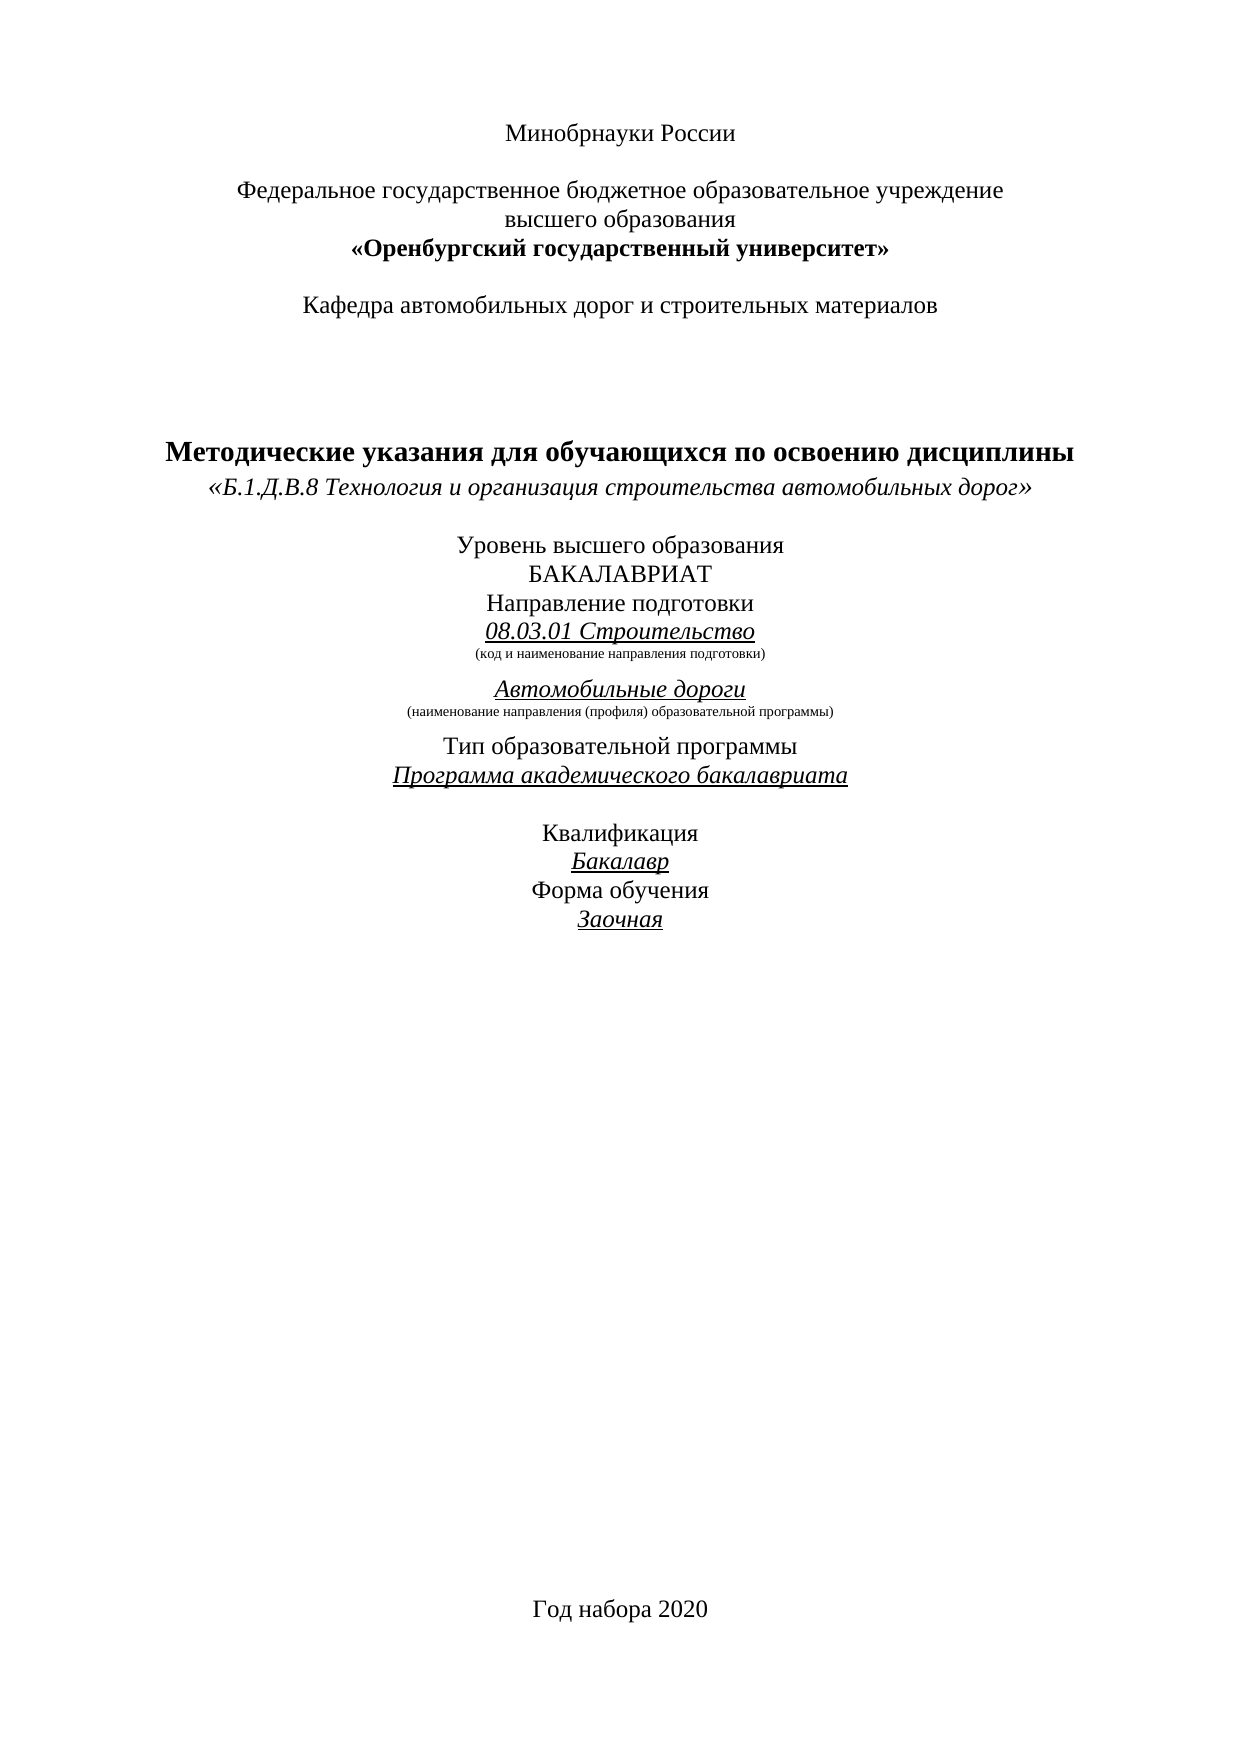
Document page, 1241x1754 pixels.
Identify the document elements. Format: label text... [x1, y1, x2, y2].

text Программа академического бакалавриата [118, 760, 1122, 789]
text Заочная [118, 904, 1122, 933]
text «Б.1.Д.В.8 Технология и организация строительства автомобильных дорог» [118, 468, 1122, 501]
text (наименование направления (профиля) образовательной программы) [118, 703, 1122, 731]
text 08.03.01 Строительство [118, 616, 1122, 645]
text Кафедра автомобильных дорог и строительных материалов [118, 291, 1122, 319]
text БАКАЛАВРИАТ [118, 559, 1122, 588]
text Минобрнауки России [118, 118, 1122, 147]
text Уровень высшего образования [118, 530, 1122, 559]
text Год набора 2020 [118, 1594, 1122, 1623]
text Форма обучения [118, 875, 1122, 904]
text (код и наименование направления подготовки) [118, 645, 1122, 674]
text «Оренбургский государственный университет» [118, 233, 1122, 262]
text Бакалавр [118, 846, 1122, 875]
text Квалификация [118, 818, 1122, 846]
text Автомобильные дороги [118, 674, 1122, 703]
text Методические указания для обучающихся по освоению дисциплины [118, 434, 1122, 468]
text Направление подготовки [118, 588, 1122, 616]
text Федеральное государственное бюджетное образовательное учреждение [118, 176, 1122, 204]
text высшего образования [118, 204, 1122, 233]
text Тип образовательной программы [118, 731, 1122, 760]
